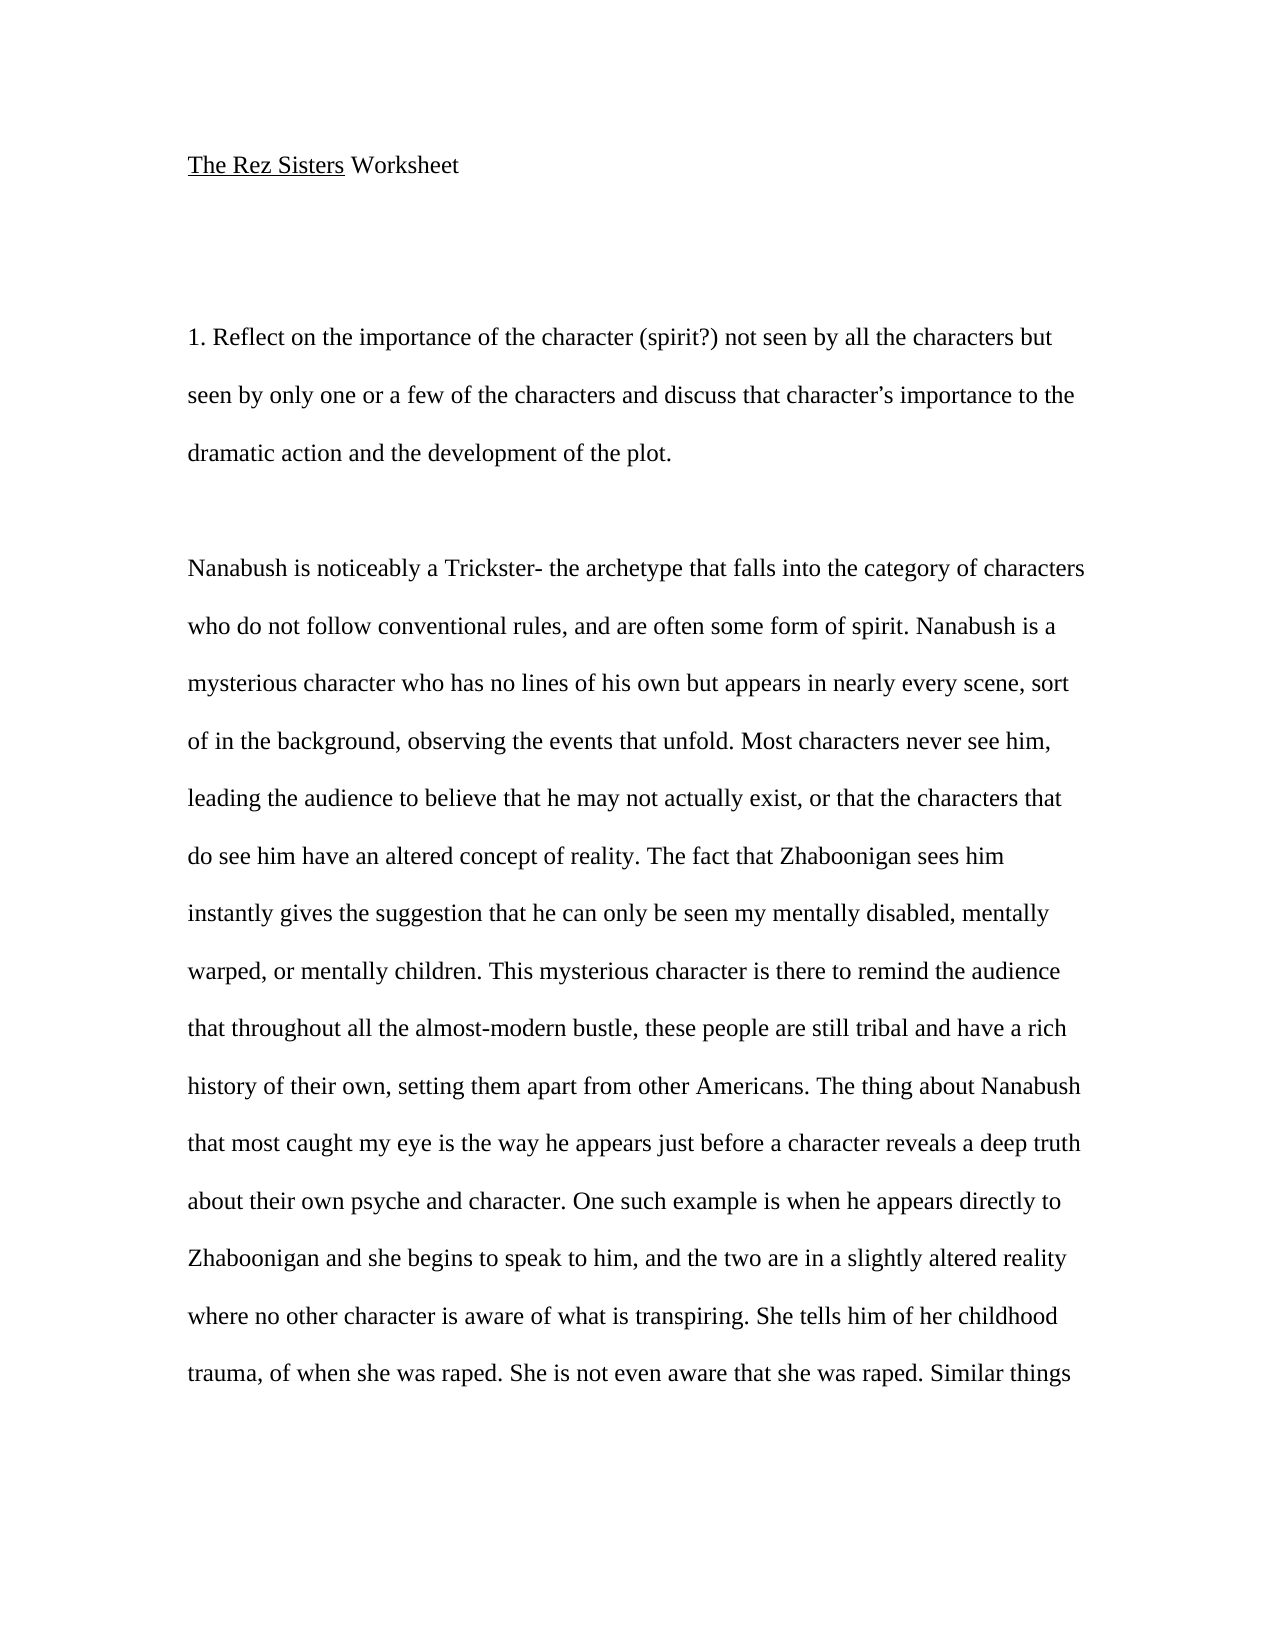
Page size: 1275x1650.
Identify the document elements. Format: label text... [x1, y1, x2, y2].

text The Rez Sisters Worksheet [187, 150, 1087, 179]
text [187, 553, 1087, 1387]
text 1. Reflect on the importance of the character (spirit?) not seen by all the characters but seen by only one or a few of the characters and discuss that character’s importance to the dramatic action and the development of the plot. [187, 322, 1087, 467]
